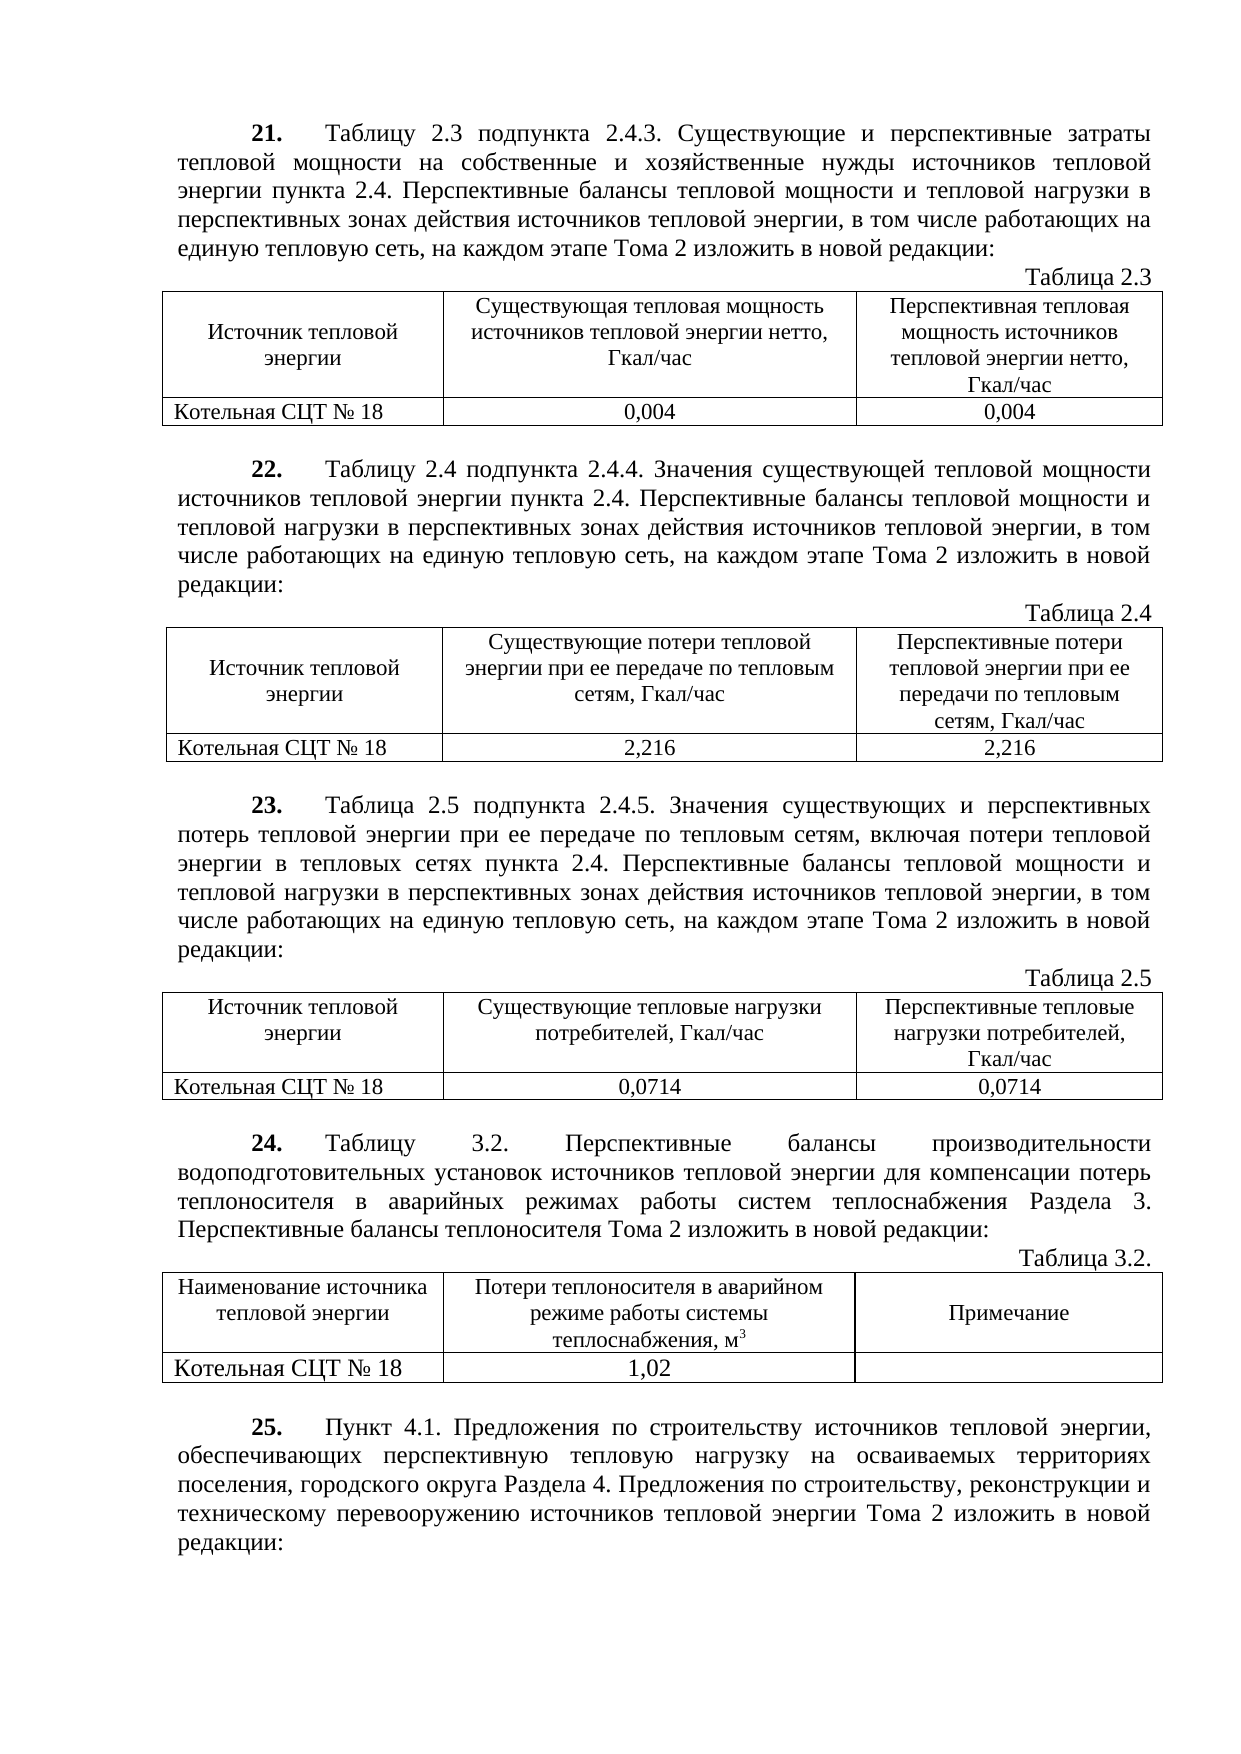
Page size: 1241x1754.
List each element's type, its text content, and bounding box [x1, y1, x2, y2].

table_header Существующая тепловая мощность источников тепловой энергии нетто, Гкал/час [444, 292, 856, 397]
table_cell 1,02 [444, 1353, 854, 1382]
table_header Примечание [856, 1273, 1162, 1352]
table_header Перспективная тепловая мощность источников тепловой энергии нетто, Гкал/час [857, 292, 1162, 397]
list Таблицу 2.3 подпункта 2.4.3. Существующие и перспективные затраты тепловой мощности на собственные и хозяйственные нужды источников тепловой энергии пункта 2.4. Перспективные балансы тепловой мощности и тепловой нагрузки в перспективных зонах действия источников тепловой энергии, в том числе работающих на единую тепловую сеть, на каждом этапе Тома 2 изложить в новой редакции: [177, 118, 1152, 262]
table_cell 0,0714 [444, 1073, 856, 1099]
list Таблицу 2.4 подпункта 2.4.4. Значения существующей тепловой мощности источников тепловой энергии пункта 2.4. Перспективные балансы тепловой мощности и тепловой нагрузки в перспективных зонах действия источников тепловой энергии, в том числе работающих на единую тепловую сеть, на каждом этапе Тома 2 изложить в новой редакции: [177, 454, 1152, 598]
table_header Перспективные тепловые нагрузки потребителей, Гкал/час [857, 993, 1162, 1072]
list Таблица 3.2. [251, 1243, 1152, 1272]
table_cell Котельная СЦТ № 18 [167, 734, 442, 761]
list Таблица 2.5 [318, 963, 1152, 992]
table_header Перспективные потери тепловой энергии при ее передачи по тепловым сетям, Гкал/час [857, 628, 1162, 733]
table_header Существующие тепловые нагрузки потребителей, Гкал/час [444, 993, 856, 1072]
table_cell 0,004 [857, 398, 1162, 424]
table_cell Котельная СЦТ № 18 [163, 1353, 443, 1382]
table_header Наименование источника тепловой энергии [163, 1273, 443, 1352]
table_cell [856, 1353, 1162, 1382]
table_header Существующие потери тепловой энергии при ее передаче по тепловым сетям, Гкал/час [443, 628, 856, 733]
list Таблицу 3.2. Перспективные балансы производительности водоподготовительных установок источников тепловой энергии для компенсации потерь теплоносителя в аварийных режимах работы систем теплоснабжения Раздела 3. Перспективные балансы теплоносителя Тома 2 изложить в новой редакции: [177, 1128, 1152, 1243]
table_header Источник тепловой энергии [163, 292, 443, 397]
table_cell 0,0714 [857, 1073, 1162, 1099]
table_cell 0,004 [444, 398, 856, 424]
list Таблица 2.5 подпункта 2.4.5. Значения существующих и перспективных потерь тепловой энергии при ее передаче по тепловым сетям, включая потери тепловой энергии в тепловых сетях пункта 2.4. Перспективные балансы тепловой мощности и тепловой нагрузки в перспективных зонах действия источников тепловой энергии, в том числе работающих на единую тепловую сеть, на каждом этапе Тома 2 изложить в новой редакции: [177, 790, 1152, 963]
table_header Потери теплоносителя в аварийном режиме работы системы теплоснабжения, м3 [444, 1273, 854, 1352]
table_header Источник тепловой энергии [167, 628, 442, 733]
table_header Источник тепловой энергии [163, 993, 443, 1072]
list Пункт 4.1. Предложения по строительству источников тепловой энергии, обеспечивающих перспективную тепловую нагрузку на осваиваемых территориях поселения, городского округа Раздела 4. Предложения по строительству, реконструкции и техническому перевооружению источников тепловой энергии Тома 2 изложить в новой редакции: [177, 1412, 1152, 1555]
table_cell Котельная СЦТ № 18 [163, 1073, 443, 1099]
list Таблица 2.4 [318, 598, 1152, 627]
table_cell 2,216 [857, 734, 1162, 761]
table_cell 2,216 [443, 734, 856, 761]
table_cell Котельная СЦТ № 18 [163, 398, 443, 424]
list Таблица 2.3 [318, 262, 1152, 291]
